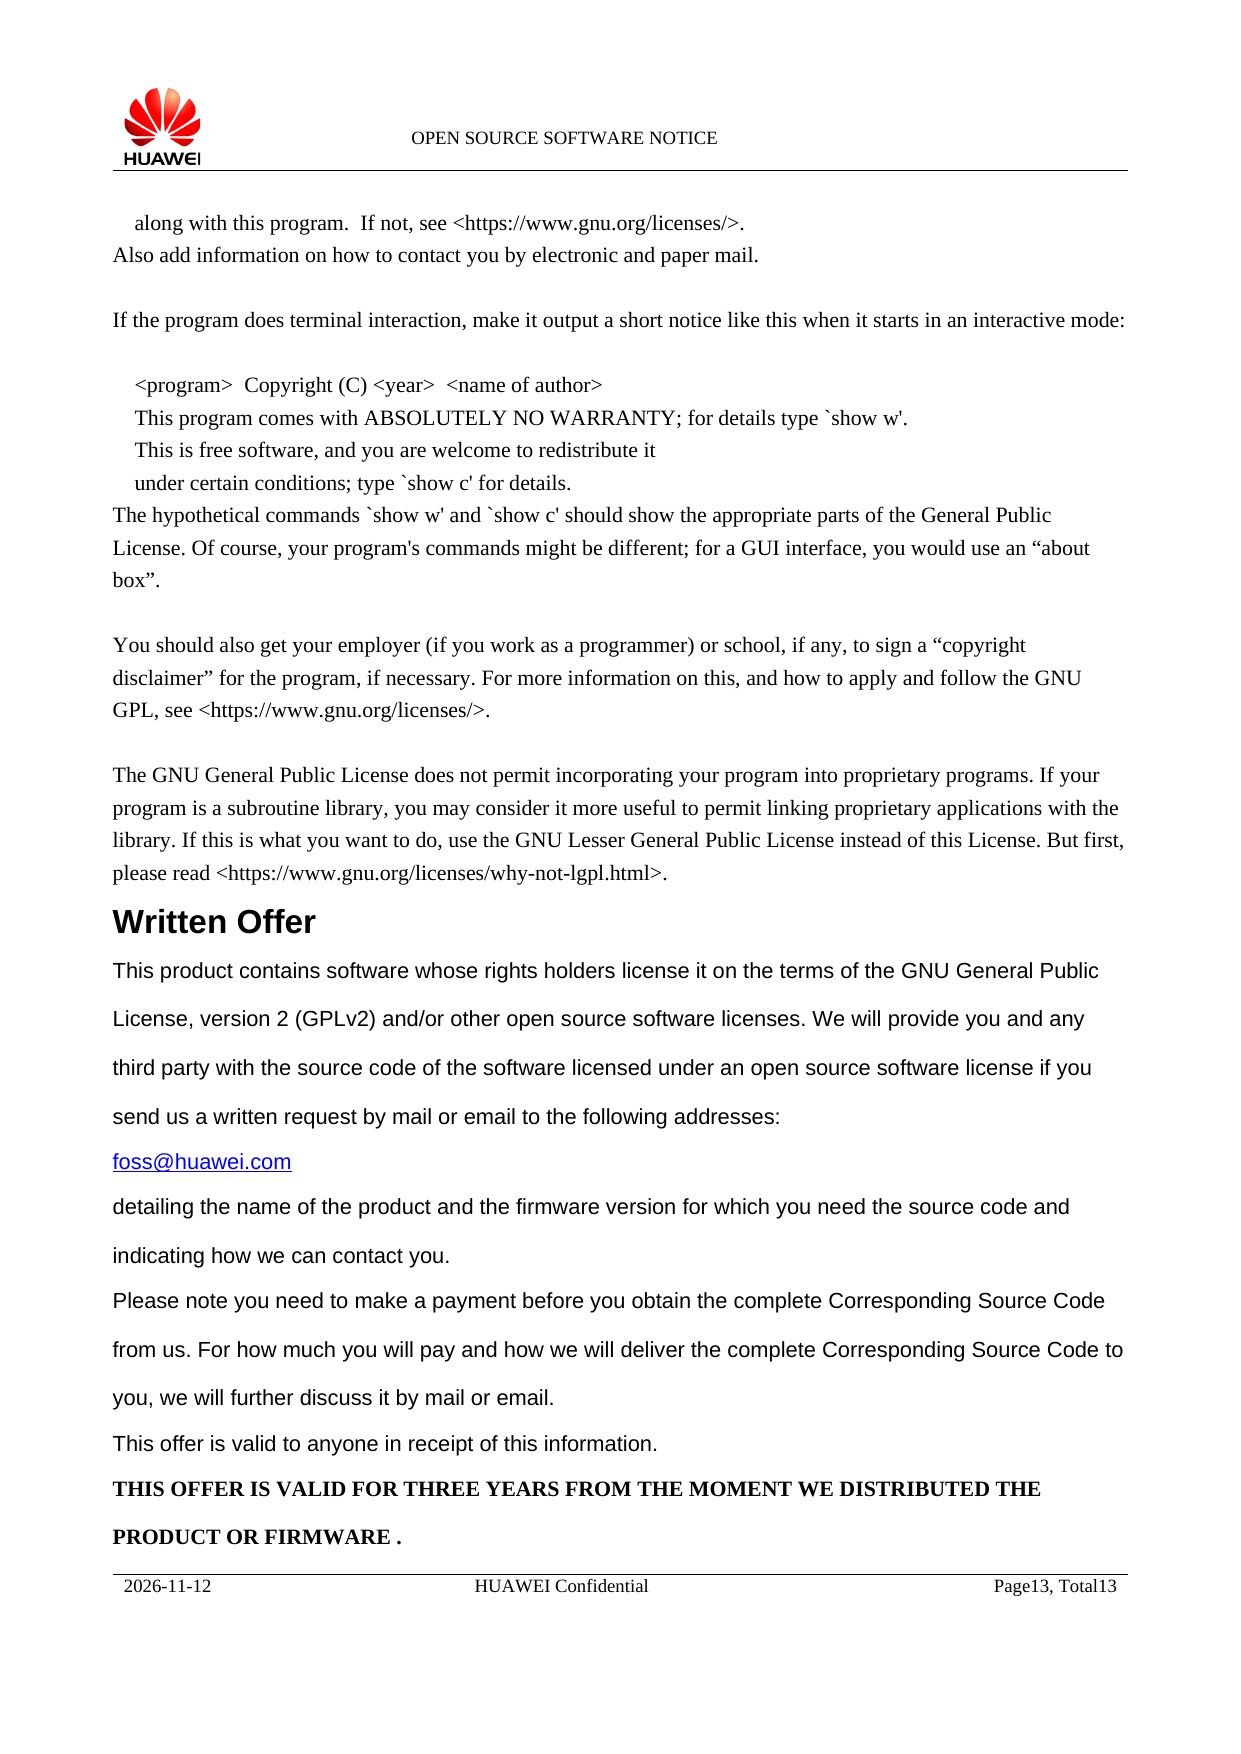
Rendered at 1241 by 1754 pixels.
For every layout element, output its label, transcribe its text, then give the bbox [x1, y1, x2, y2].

text foss@huawei.com [112, 1145, 1128, 1178]
text This offer is valid to anyone in receipt of this information. [112, 1427, 1128, 1459]
text This offer is valid for three years from the moment we distributed the product or firmware . [112, 1472, 1128, 1553]
text Please note you need to make a payment before you obtain the complete Corresponding Source Code from us. For how much you will pay and how we will deliver the complete Corresponding Source Code to you, we will further discuss it by mail or email. [112, 1284, 1128, 1414]
text This product contains software whose rights holders license it on the terms of the GNU General Public License, version 2 (GPLv2) and/or other open source software licenses. We will provide you and any third party with the source code of the software licensed under an open source software license if you send us a written request by mail or email to the following addresses: [112, 954, 1128, 1133]
text Written Offer [112, 889, 1128, 954]
picture [124, 88, 201, 165]
text detailing the name of the product and the firmware version for which you need the source code and indicating how we can contact you. [112, 1190, 1128, 1272]
